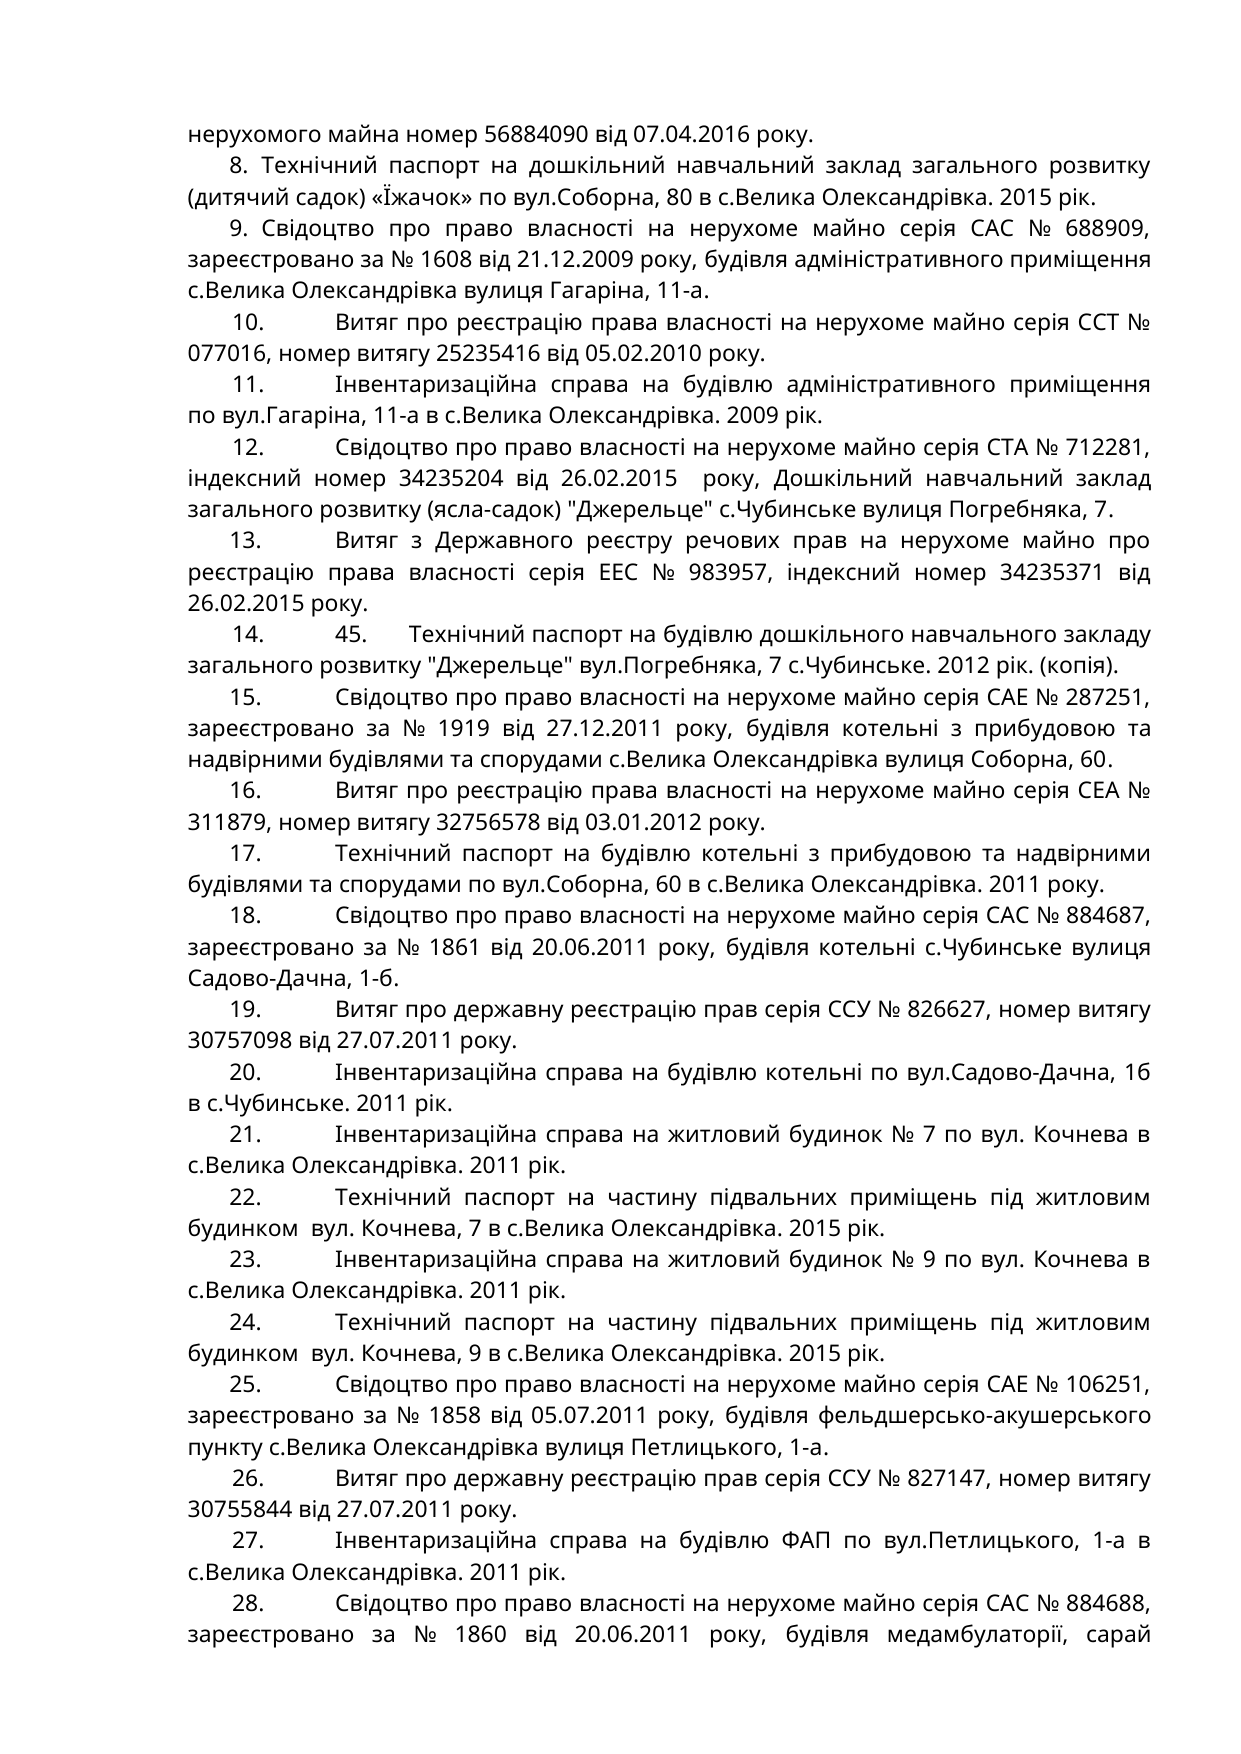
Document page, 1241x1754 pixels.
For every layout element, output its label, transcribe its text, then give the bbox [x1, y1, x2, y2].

list Свідоцтво про право власності на нерухоме майно серія САЕ № 106251, зареєстровано за № 1858 від 05.07.2011 року, будівля фельдшерсько-акушерського пункту с.Велика Олександрівка вулиця Петлицького, 1-а. [187, 1368, 1152, 1462]
list Інвентаризаційна справа на житловий будинок № 9 по вул. Кочнева в с.Велика Олександрівка. 2011 рік. [187, 1243, 1152, 1306]
list Витяг про державну реєстрацію прав серія ССУ № 827147, номер витягу 30755844 від 27.07.2011 року. [187, 1462, 1152, 1524]
list Витяг про реєстрацію права власності на нерухоме майно серія СЕА № 311879, номер витягу 32756578 від 03.01.2012 року. [187, 774, 1152, 837]
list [187, 118, 1152, 149]
list Витяг про реєстрацію права власності на нерухоме майно серія ССТ № 077016, номер витягу 25235416 від 05.02.2010 року. [187, 306, 1152, 368]
list Свідоцтво про право власності на нерухоме майно серія САЕ № 287251, зареєстровано за № 1919 від 27.12.2011 року, будівля котельні з прибудовою та надвірними будівлями та спорудами с.Велика Олександрівка вулиця Соборна, 60. [187, 681, 1152, 774]
list Інвентаризаційна справа на будівлю котельні по вул.Садово-Дачна, 1б в с.Чубинське. 2011 рік. [187, 1056, 1152, 1118]
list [187, 1587, 1152, 1649]
list Свідоцтво про право власності на нерухоме майно серія САС № 688909, зареєстровано за № 1608 від 21.12.2009 року, будівля адміністративного приміщення с.Велика Олександрівка вулиця Гагаріна, 11-а. [187, 212, 1152, 306]
list Технічний паспорт на частину підвальних приміщень під житловим будинком вул. Кочнева, 9 в с.Велика Олександрівка. 2015 рік. [187, 1306, 1152, 1368]
list Технічний паспорт на частину підвальних приміщень під житловим будинком вул. Кочнева, 7 в с.Велика Олександрівка. 2015 рік. [187, 1181, 1152, 1243]
list Інвентаризаційна справа на будівлю адміністративного приміщення по вул.Гагаріна, 11-а в с.Велика Олександрівка. 2009 рік. [187, 368, 1152, 431]
list 45. Технічний паспорт на будівлю дошкільного навчального закладу загального розвитку "Джерельце" вул.Погребняка, 7 с.Чубинське. 2012 рік. (копія). [187, 618, 1152, 681]
list Витяг про державну реєстрацію прав серія ССУ № 826627, номер витягу 30757098 від 27.07.2011 року. [187, 993, 1152, 1056]
list Інвентаризаційна справа на будівлю ФАП по вул.Петлицького, 1-а в с.Велика Олександрівка. 2011 рік. [187, 1524, 1152, 1587]
list Витяг з Державного реєстру речових прав на нерухоме майно про реєстрацію права власності серія ЕЕС № 983957, індексний номер 34235371 від 26.02.2015 року. [187, 524, 1152, 618]
list Технічний паспорт на дошкільний навчальний заклад загального розвитку (дитячий садок) «Їжачок» по вул.Соборна, 80 в с.Велика Олександрівка. 2015 рік. [187, 149, 1152, 212]
list Свідоцтво про право власності на нерухоме майно серія САС № 884687, зареєстровано за № 1861 від 20.06.2011 року, будівля котельні с.Чубинське вулиця Садово-Дачна, 1-б. [187, 899, 1152, 993]
list Свідоцтво про право власності на нерухоме майно серія СТА № 712281, індексний номер 34235204 від 26.02.2015 року, Дошкільний навчальний заклад загального розвитку (ясла-садок) "Джерельце" с.Чубинське вулиця Погребняка, 7. [187, 431, 1152, 524]
list Інвентаризаційна справа на житловий будинок № 7 по вул. Кочнева в с.Велика Олександрівка. 2011 рік. [187, 1118, 1152, 1181]
list Технічний паспорт на будівлю котельні з прибудовою та надвірними будівлями та спорудами по вул.Соборна, 60 в с.Велика Олександрівка. 2011 року. [187, 837, 1152, 899]
